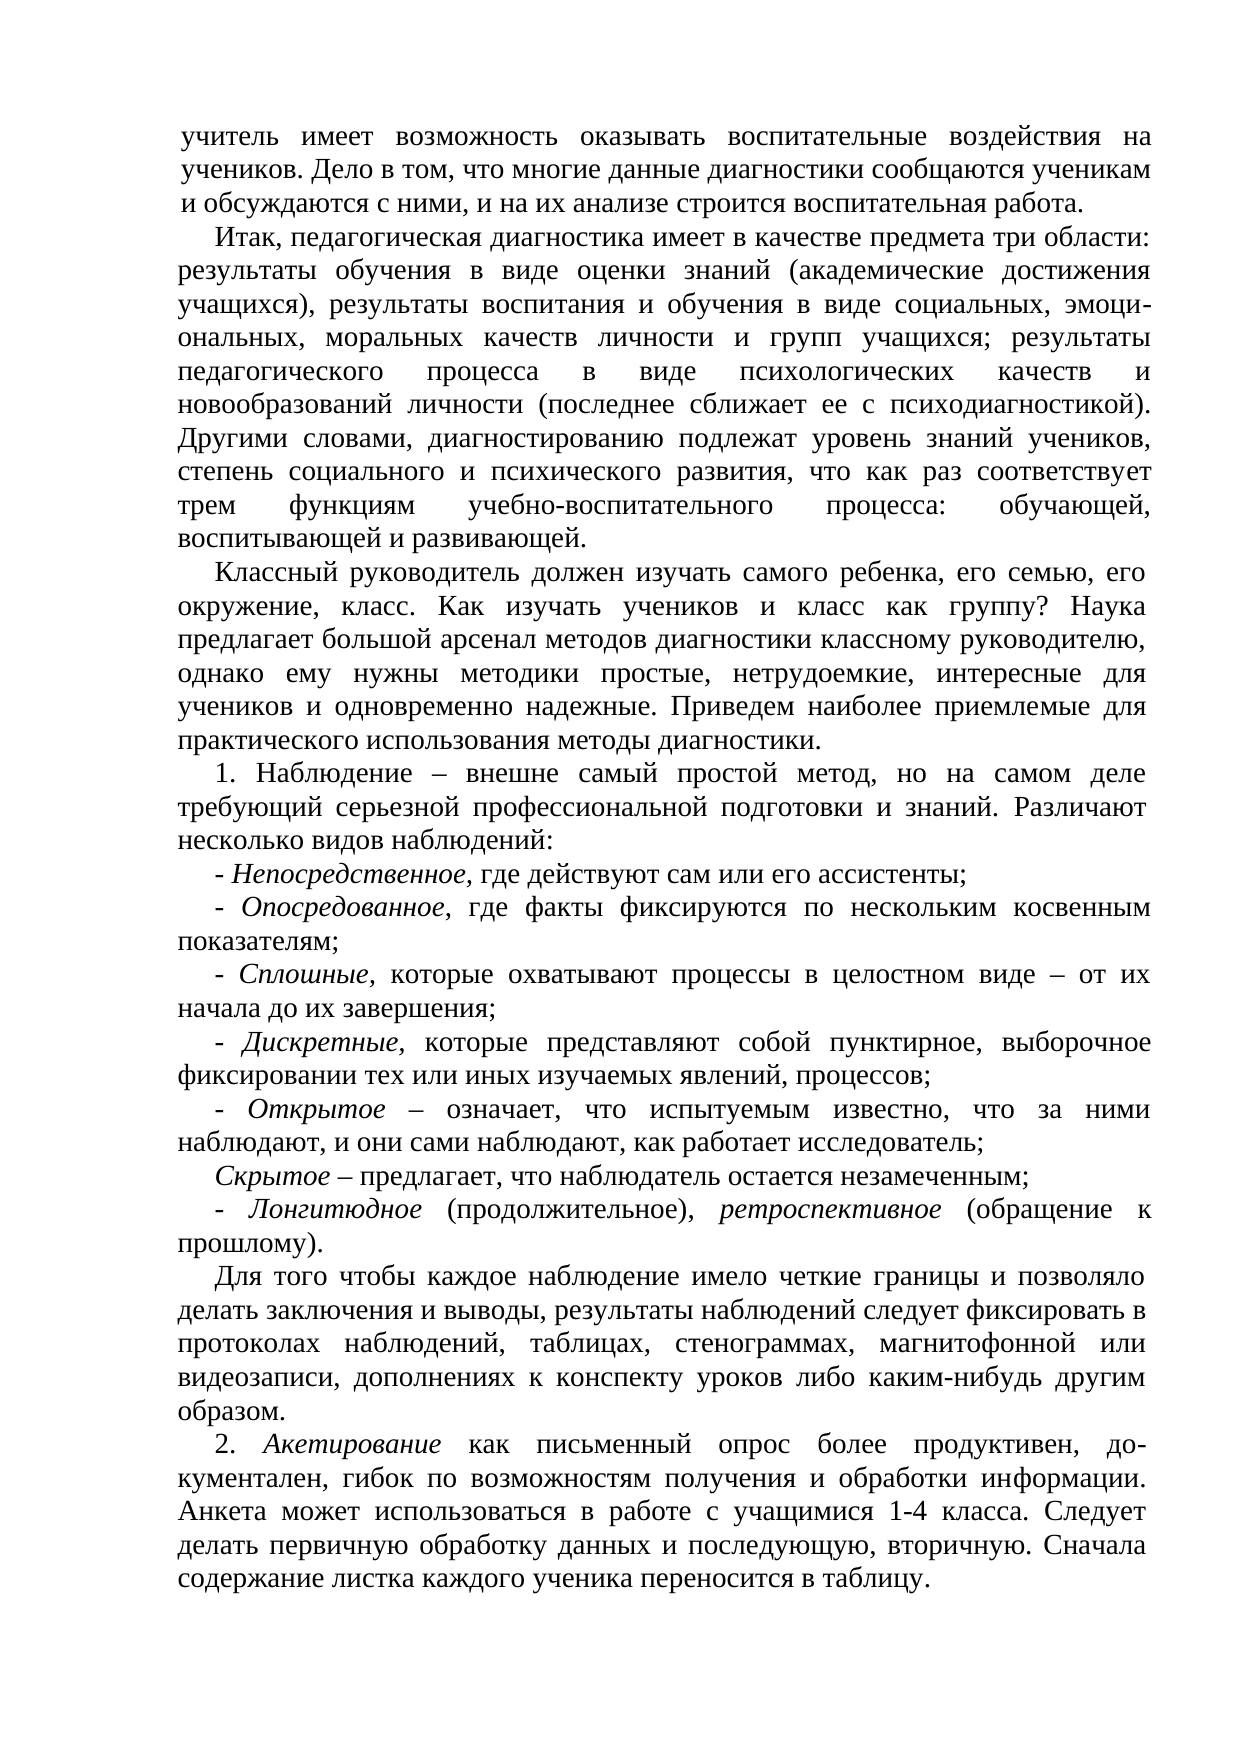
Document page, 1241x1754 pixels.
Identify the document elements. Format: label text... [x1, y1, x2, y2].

text - Дискретные, которые представляют собой пунктирное, выборочное фиксировании тех или иных изучаемых явлений, процессов; [177, 1024, 1152, 1091]
text - Непосредственное, где действуют сам или его ассистенты; [177, 856, 1152, 889]
text - Открытое – означает, что испытуемым известно, что за ними наблюдают, и они сами наблюдают, как работает исследователь; [177, 1091, 1152, 1158]
text 1. Наблюдение – внешне самый простой метод, но на самом деле требующий серьезной профессиональной подготовки и знаний. Различают несколько видов наблюдений: [177, 755, 1146, 856]
text Для того чтобы каждое наблюдение имело четкие границы и позволяло делать заключения и выводы, результаты наблюдений следует фиксировать в протоколах наблюдений, таблицах, стенограммах, магнитофонной или видеозаписи, дополнениях к конспекту уроков либо каким-нибудь другим образом. [177, 1258, 1146, 1426]
text 2. Акеmирование как письменный опрос более продуктивен, документален, гибок по возможностям получения и обработки информации. Анкета может использоваться в работе с учащимися 1-4 класса. Следует делать первичную обработку данных и последующую, вторичную. Сначала содержание листка каждого ученика переносится в таблицу. [177, 1426, 1146, 1594]
text - Сплошные, которые охватывают процессы в целостном виде – от их начала до их завершения; [177, 957, 1152, 1024]
text Итак, педагогическая диагностика имеет в качестве предмета три области: результаты обучения в виде оценки знаний (академические достижения учащихся), результаты воспитания и обучения в виде социальных, эмоциональных, моральных качеств личности и групп учащихся; результаты педагогического процесса в виде психологических качеств и новообразований личности (последнее сближает ее с психодиагностикой). Другими словами, диагностированию подлежат уровень знаний учеников, степень социального и психического развития, что как раз соответствует трем функциям учебно-воспитательного процесса: обучающей, воспитывающей и развивающей. [177, 219, 1152, 554]
text - Лонгитюдное (продолжительное), ретроспективное (обращение к прошлому). [177, 1191, 1152, 1258]
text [181, 118, 1152, 219]
text Классный руководитель должен изучать самого ребенка, его семью, его окружение, класс. Как изучать учеников и класс как группу? Наука предлагает большой арсенал методов диагностики классному руководителю, однако ему нужны методики простые, нетрудоемкие, интересные для учеников и одновременно надежные. Приведем наиболее приемлемые для практического использования методы диагностики. [177, 554, 1146, 755]
text Скрытое – предлагает, что наблюдатель остается незамеченным; [177, 1158, 1152, 1191]
text - Опосредованное, где факты фиксируются по нескольким косвенным показателям; [177, 889, 1152, 957]
